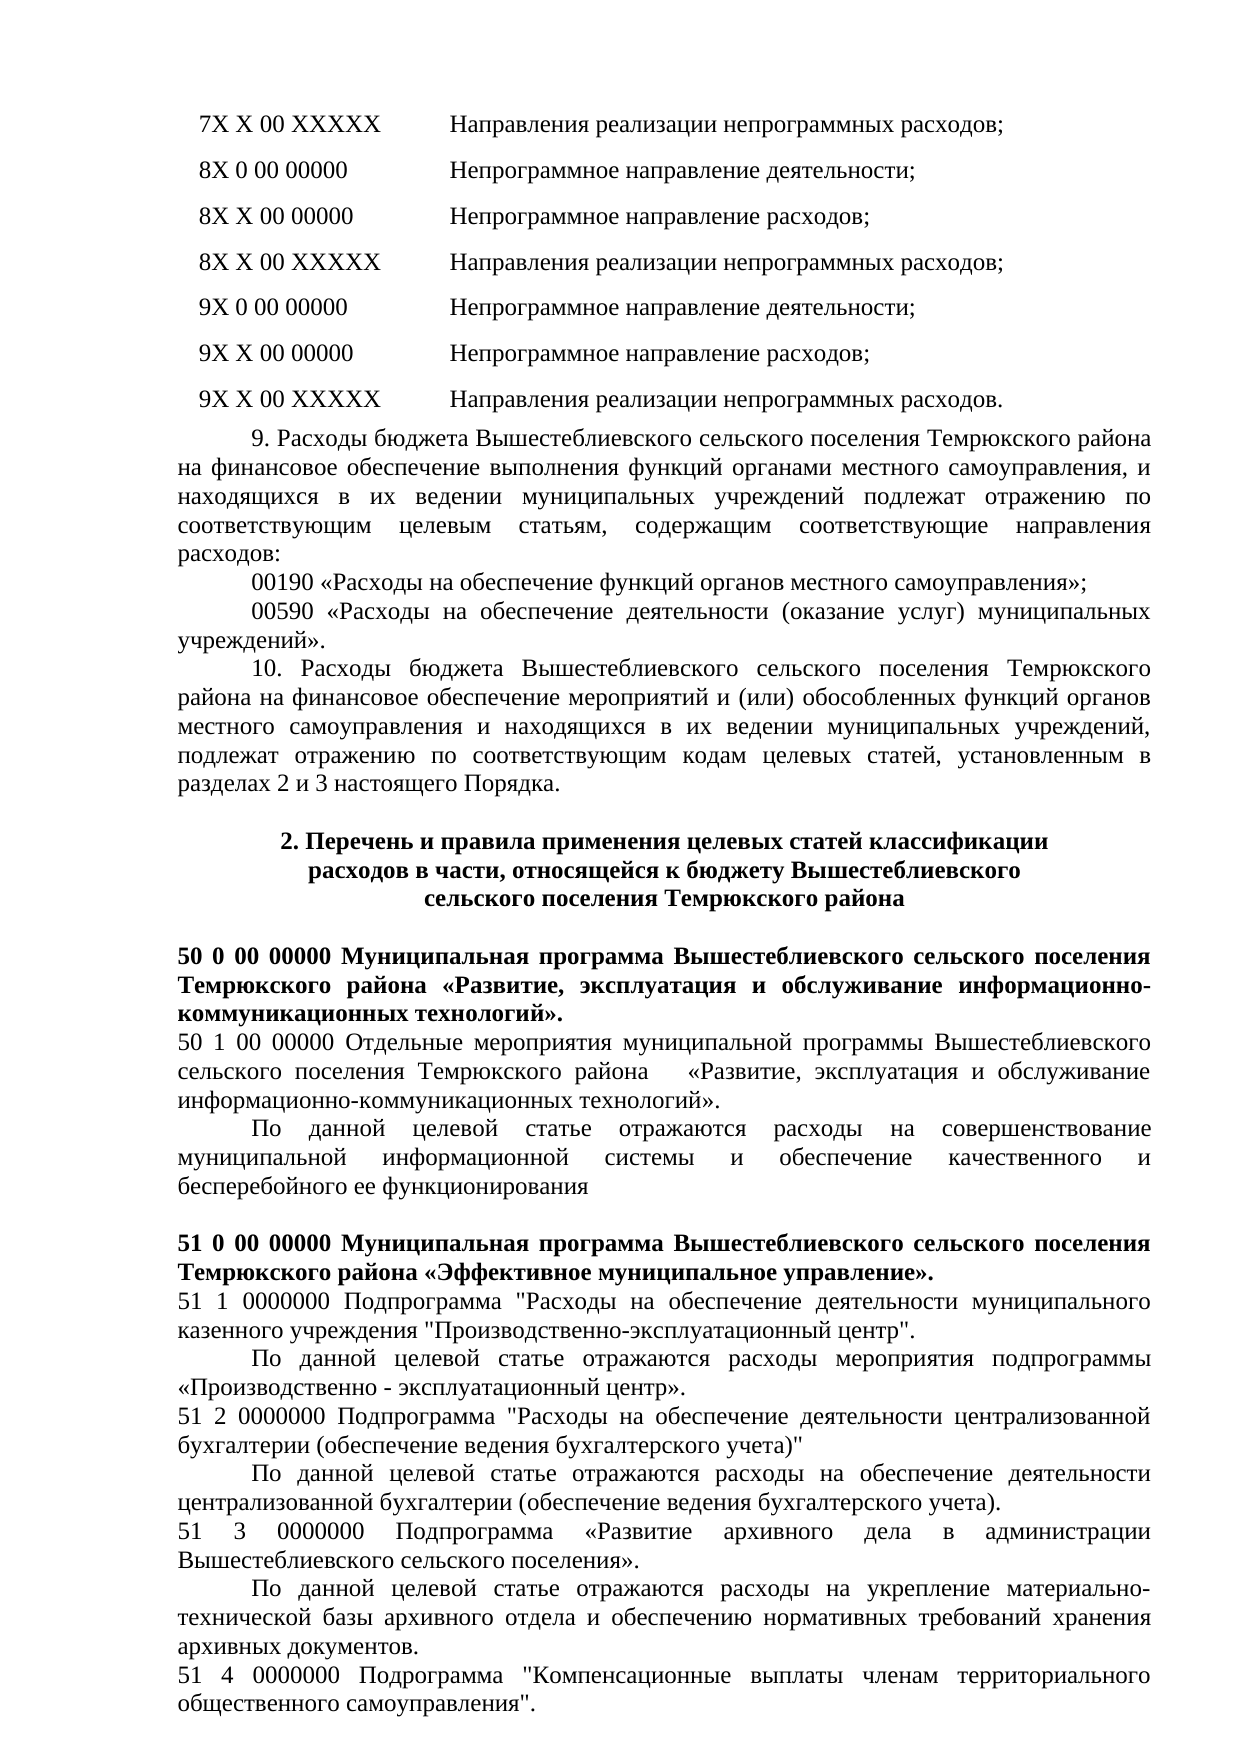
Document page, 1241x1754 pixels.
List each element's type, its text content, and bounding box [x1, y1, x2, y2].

text 10. Расходы бюджета Вышестеблиевского сельского поселения Темрюкского района на финансовое обеспечение мероприятий и (или) обособленных функций органов местного самоуправления и находящихся в их ведении муниципальных учреждений, подлежат отражению по соответствующим кодам целевых статей, установленным в разделах 2 и 3 настоящего Порядка. [177, 653, 1152, 797]
table_cell Непрограммное направление расходов; [439, 332, 1177, 378]
table_cell 7X X 00 ХXXXX [188, 103, 439, 148]
text 50 0 00 00000 Муниципальная программа Вышестеблиевского сельского поселения Темрюкского района «Развитие, эксплуатация и обслуживание информационно-коммуникационных технологий». [177, 941, 1152, 1027]
text 00190 «Расходы на обеспечение функций органов местного самоуправления»; [177, 567, 1152, 596]
table_cell 8X 0 00 00000 [188, 149, 439, 194]
text 2. Перечень и правила применения целевых статей классификации [177, 826, 1152, 855]
text По данной целевой статье отражаются расходы на совершенствование муниципальной информационной системы и обеспечение качественного и бесперебойного ее функционирования [177, 1113, 1152, 1200]
table_cell 8X X 00 00000 [188, 194, 439, 240]
text 50 1 00 00000 Отдельные мероприятия муниципальной программы Вышестеблиевского сельского поселения Темрюкского района «Развитие, эксплуатация и обслуживание информационно-коммуникационных технологий». [177, 1027, 1152, 1113]
table_cell Направления реализации непрограммных расходов; [439, 103, 1177, 148]
table_cell 9X X 00 ХXXXX [188, 378, 439, 423]
table_cell 9X 0 00 00000 [188, 286, 439, 332]
table_cell Непрограммное направление расходов; [439, 194, 1177, 240]
text По данной целевой статье отражаются расходы мероприятия подпрограммы «Производственно - эксплуатационный центр». [177, 1343, 1152, 1401]
text 51 3 0000000 Подпрограмма «Развитие архивного дела в администрации Вышестеблиевского сельского поселения». [177, 1516, 1152, 1573]
table_cell 9X X 00 00000 [188, 332, 439, 378]
table_cell Непрограммное направление деятельности; [439, 149, 1177, 194]
text По данной целевой статье отражаются расходы на обеспечение деятельности централизованной бухгалтерии (обеспечение ведения бухгалтерского учета). [177, 1458, 1152, 1516]
text По данной целевой статье отражаются расходы на укрепление материально-технической базы архивного отдела и обеспечению нормативных требований хранения архивных документов. [177, 1573, 1152, 1660]
text 00590 «Расходы на обеспечение деятельности (оказание услуг) муниципальных учреждений». [177, 596, 1152, 653]
text 51 4 0000000 Подрограмма "Компенсационные выплаты членам территориального общественного самоуправления". [177, 1660, 1152, 1717]
text 9. Расходы бюджета Вышестеблиевского сельского поселения Темрюкского района на финансовое обеспечение выполнения функций органами местного самоуправления, и находящихся в их ведении муниципальных учреждений подлежат отражению по соответствующим целевым статьям, содержащим соответствующие направления расходов: [177, 423, 1152, 567]
table_cell Непрограммное направление деятельности; [439, 286, 1177, 332]
table_cell Направления реализации непрограммных расходов. [439, 378, 1177, 423]
table_cell 8X X 00 ХXXXX [188, 240, 439, 286]
text 51 2 0000000 Подпрограмма "Расходы на обеспечение деятельности централизованной бухгалтерии (обеспечение ведения бухгалтерского учета)" [177, 1401, 1152, 1458]
text расходов в части, относящейся к бюджету Вышестеблиевского [177, 855, 1152, 883]
text 51 0 00 00000 Муниципальная программа Вышестеблиевского сельского поселения Темрюкского района «Эффективное муниципальное управление». [177, 1228, 1152, 1286]
table_cell Направления реализации непрограммных расходов; [439, 240, 1177, 286]
text 51 1 0000000 Подпрограмма "Расходы на обеспечение деятельности муниципального казенного учреждения "Производственно-эксплуатационный центр". [177, 1286, 1152, 1343]
text сельского поселения Темрюкского района [177, 883, 1152, 912]
